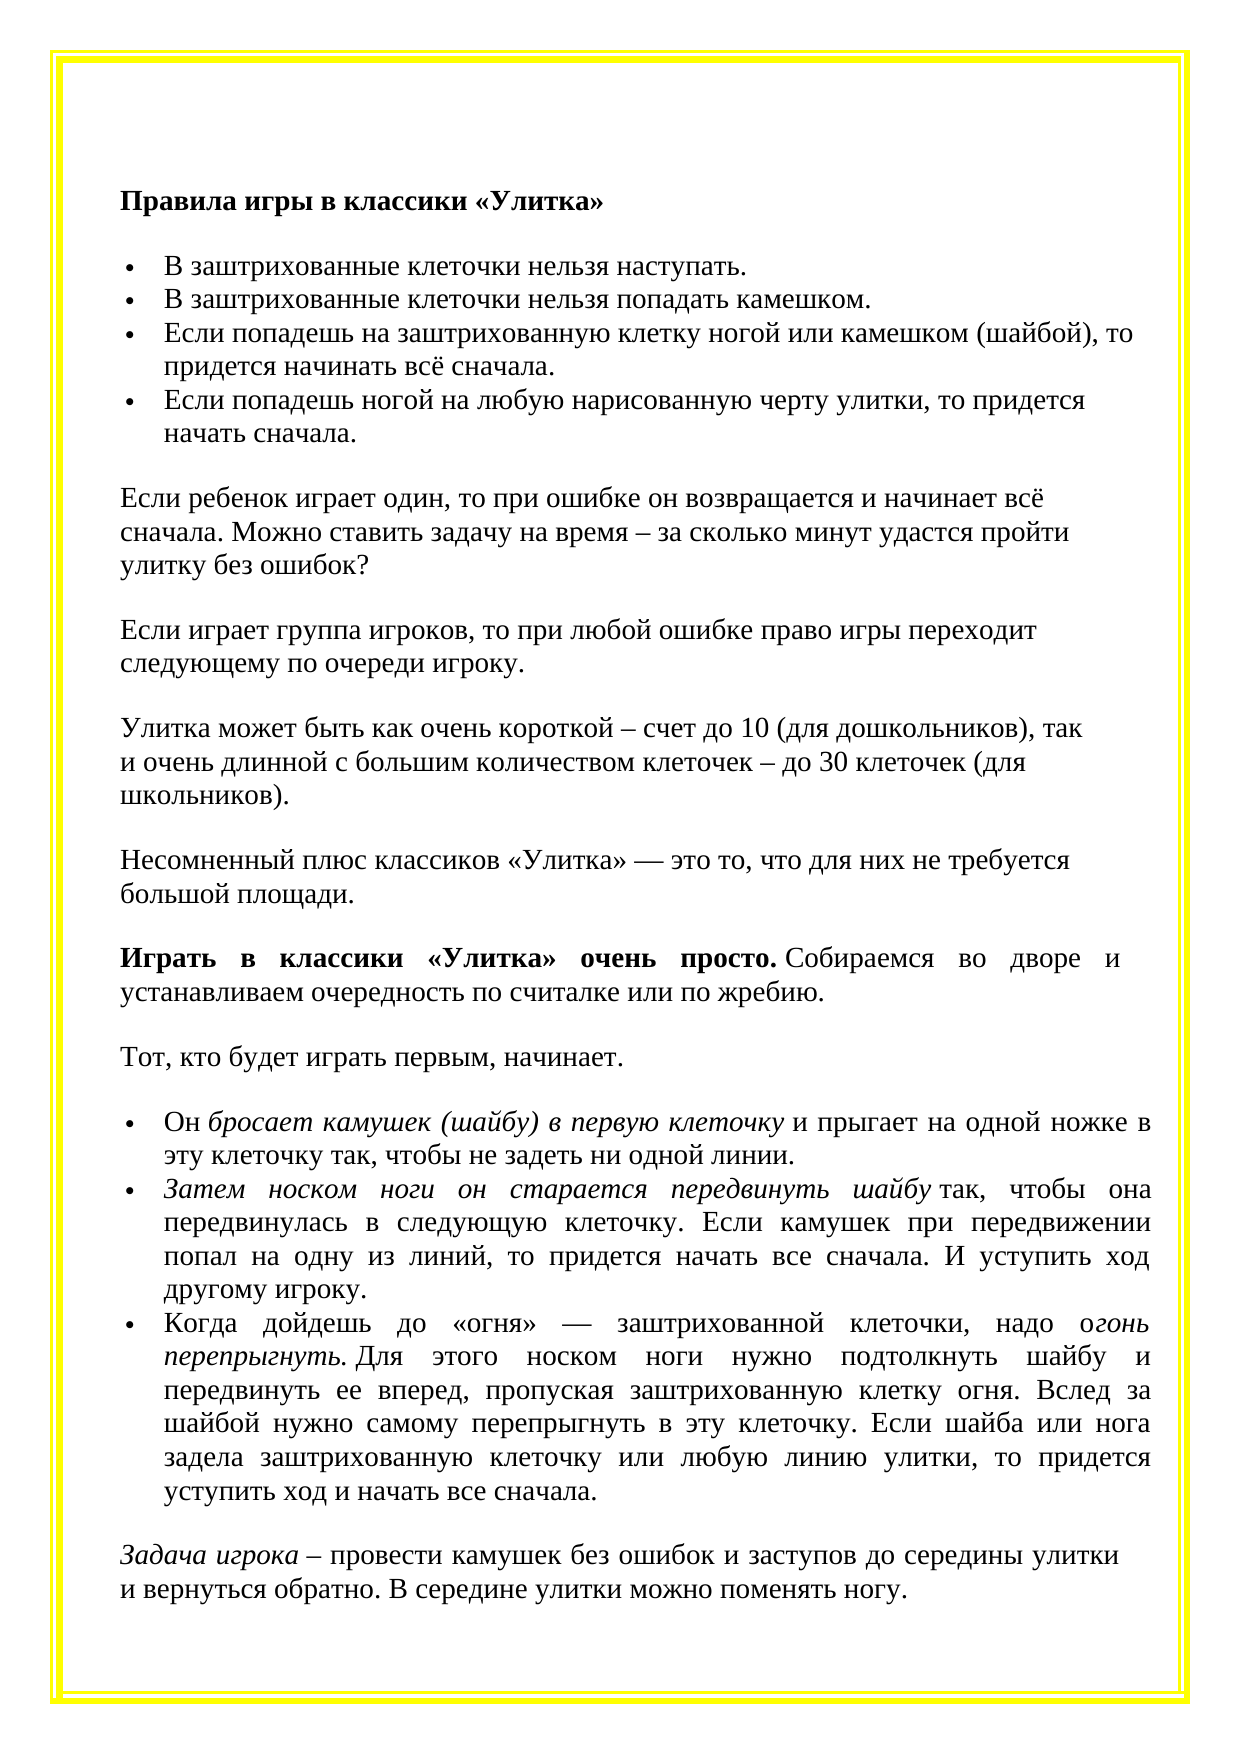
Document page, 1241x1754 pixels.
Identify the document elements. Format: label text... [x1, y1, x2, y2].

text Несомненный плюс классиков «Улитка» — это то, что для них не требуется большой площади. [120, 842, 1121, 909]
list Он бросает камушек (шайбу) в первую клеточку и прыгает на одной ножке в эту клеточку так, чтобы не задеть ни одной линии. [126, 1104, 1152, 1171]
list Если попадешь ногой на любую нарисованную черту улитки, то придется начать сначала. [126, 382, 1152, 449]
text Улитка может быть как очень короткой – счет до 10 (для дошкольников), так и очень длинной с большим количеством клеточек – до 30 клеточек (для школьников). [120, 710, 1121, 811]
text Если играет группа игроков, то при любой ошибке право игры переходит следующему по очереди игроку. [120, 612, 1121, 679]
list Если попадешь на заштрихованную клетку ногой или камешком (шайбой), то придется начинать всё сначала. [126, 315, 1152, 382]
list Когда дойдешь до «огня» — заштрихованной клеточки, надо огонь перепрыгнуть. Для этого носком ноги нужно подтолкнуть шайбу и передвинуть ее вперед, пропуская заштрихованную клетку огня. Вслед за шайбой нужно самому перепрыгнуть в эту клеточку. Если шайба или нога задела заштрихованную клеточку или любую линию улитки, то придется уступить ход и начать все сначала. [126, 1305, 1152, 1506]
list В заштрихованные клеточки нельзя наступать. [126, 248, 1152, 281]
list Затем носком ноги он старается передвинуть шайбу так, чтобы она передвинулась в следующую клеточку. Если камушек при передвижении попал на одну из линий, то придется начать все сначала. И уступить ход другому игроку. [126, 1171, 1152, 1305]
text Правила игры в классики «Улитка» [120, 183, 1121, 216]
text Задача игрока – провести камушек без ошибок и заступов до середины улитки и вернуться обратно. В середине улитки можно поменять ногу. [120, 1537, 1121, 1604]
text Играть в классики «Улитка» очень просто. Собираемся во дворе и устанавливаем очередность по считалке или по жребию. [120, 941, 1121, 1008]
text Тот, кто будет играть первым, начинает. [120, 1039, 1121, 1072]
list В заштрихованные клеточки нельзя попадать камешком. [126, 281, 1152, 315]
text Если ребенок играет один, то при ошибке он возвращается и начинает всё сначала. Можно ставить задачу на время – за сколько минут удастся пройти улитку без ошибок? [120, 480, 1121, 581]
